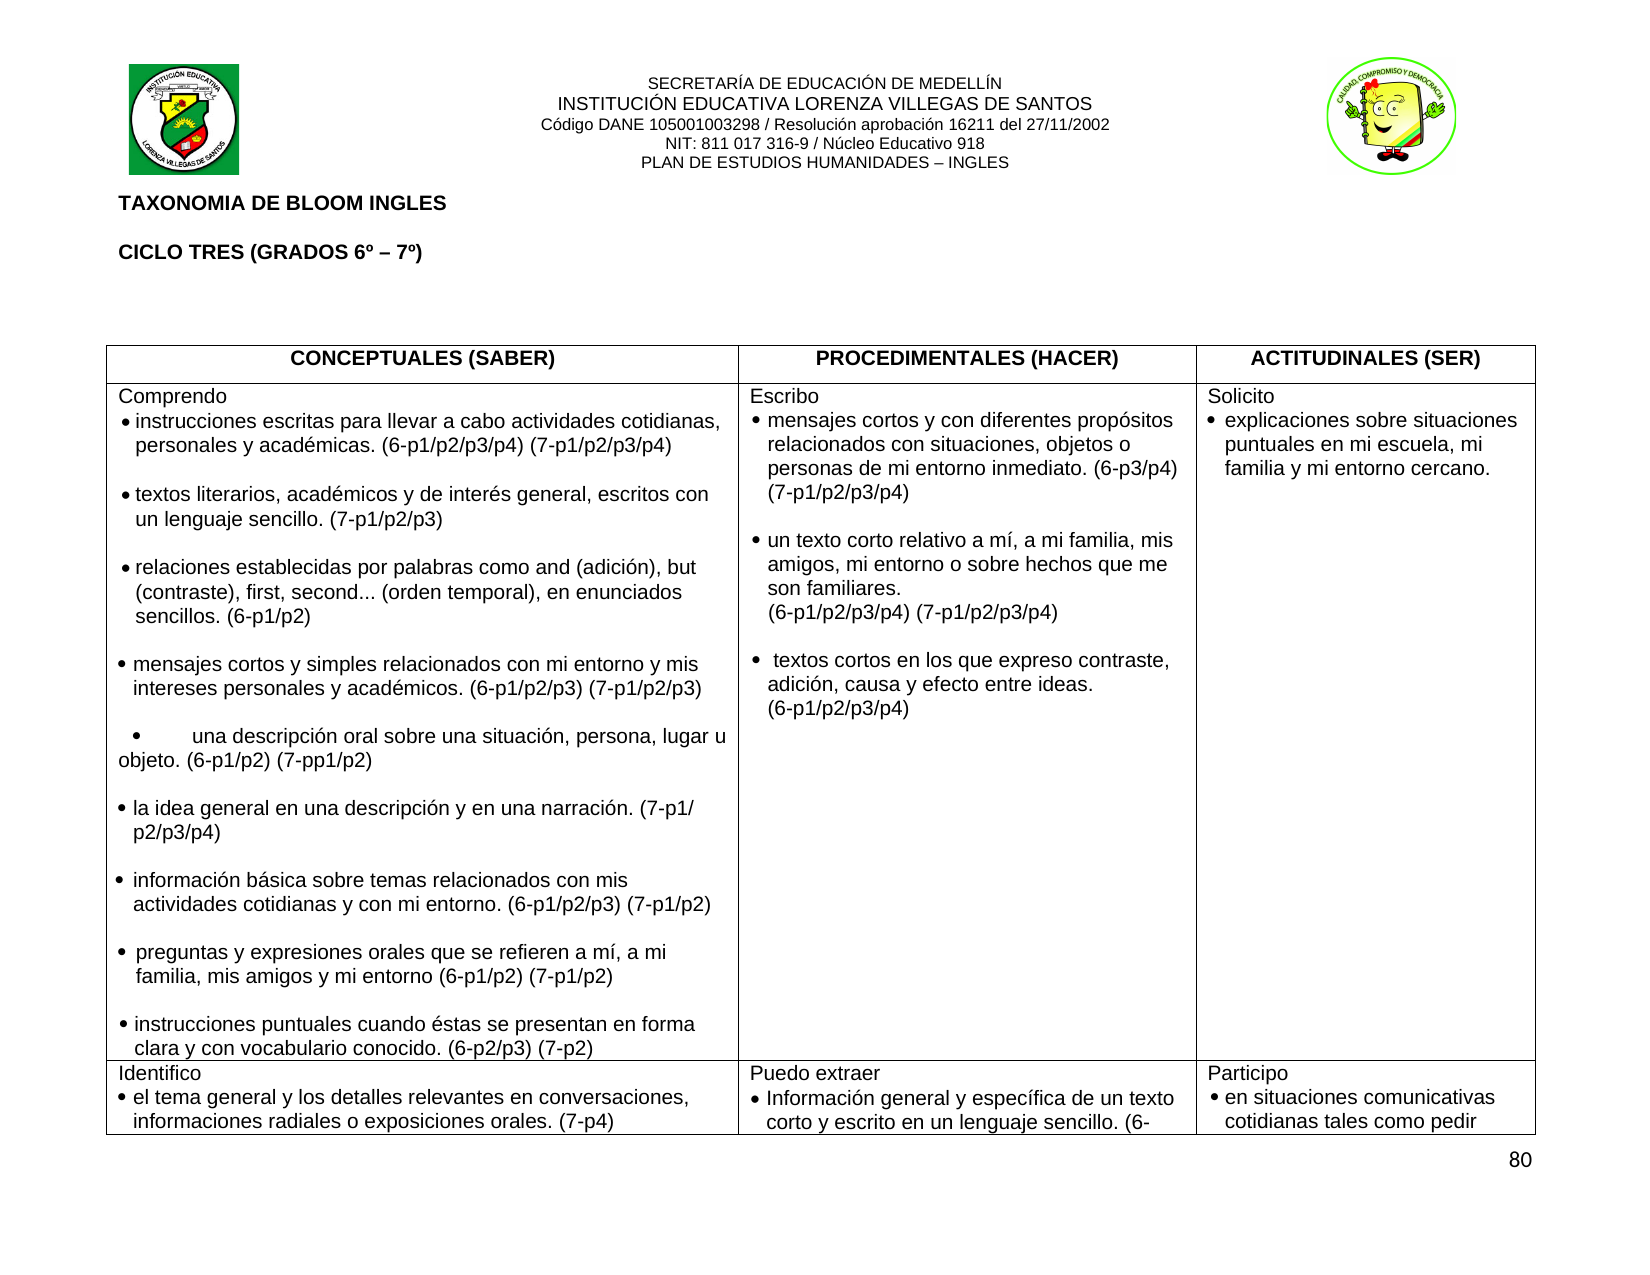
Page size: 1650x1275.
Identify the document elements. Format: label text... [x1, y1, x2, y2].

table_cell Comprendo instrucciones escritas para llevar a cabo actividades cotidianas, personales y académicas. (6-p1/p2/p3/p4) (7-p1/p2/p3/p4) textos literarios, académicos y de interés general, escritos con un lenguaje sencillo. (7-p1/p2/p3) relaciones establecidas por palabras como and (adición), but (contraste), first, second... (orden temporal), en enunciados sencillos. (6-p1/p2) mensajes cortos y simples relacionados con mi entorno y mis intereses personales y académicos. (6-p1/p2/p3) (7-p1/p2/p3) una descripción oral sobre una situación, persona, lugar u objeto. (6-p1/p2) (7-pp1/p2) la idea general en una descripción y en una narración. (7-p1/ p2/p3/p4) información básica sobre temas relacionados con mis actividades cotidianas y con mi entorno. (6-p1/p2/p3) (7-p1/p2) preguntas y expresiones orales que se refieren a mí, a mi familia, mis amigos y mi entorno (6-p1/p2) (7-p1/p2) instrucciones puntuales cuando éstas se presentan en forma clara y con vocabulario conocido. (6-p2/p3) (7-p2) [107, 384, 738, 1060]
text CICLO TRES (GRADOS 6º – 7º) [118, 239, 1532, 263]
table_cell Escribo mensajes cortos y con diferentes propósitos relacionados con situaciones, objetos o personas de mi entorno inmediato. (6-p3/p4) (7-p1/p2/p3/p4) un texto corto relativo a mí, a mi familia, mis amigos, mi entorno o sobre hechos que me son familiares. (6-p1/p2/p3/p4) (7-p1/p2/p3/p4) textos cortos en los que expreso contraste, adición, causa y efecto entre ideas. (6-p1/p2/p3/p4) [739, 384, 1196, 1060]
picture [128, 64, 240, 175]
text TAXONOMIA DE BLOOM INGLES [118, 191, 1532, 215]
table_header CONCEPTUALES (SABER) [107, 346, 738, 383]
table_cell Puedo extraer Información general y específica de un texto corto y escrito en un lenguaje sencillo. (6-p2/p3) (7-p1/p2/p3) [739, 1061, 1196, 1134]
table_cell Participo en situaciones comunicativas cotidianas tales como pedir favores, disculparme y agradecer. [1197, 1061, 1535, 1134]
table_header ACTITUDINALES (SER) [1197, 346, 1535, 383]
picture [1326, 57, 1457, 175]
table_cell Solicito explicaciones sobre situaciones puntuales en mi escuela, mi familia y mi entorno cercano. [1197, 384, 1535, 1060]
table_header PROCEDIMENTALES (HACER) [739, 346, 1196, 383]
